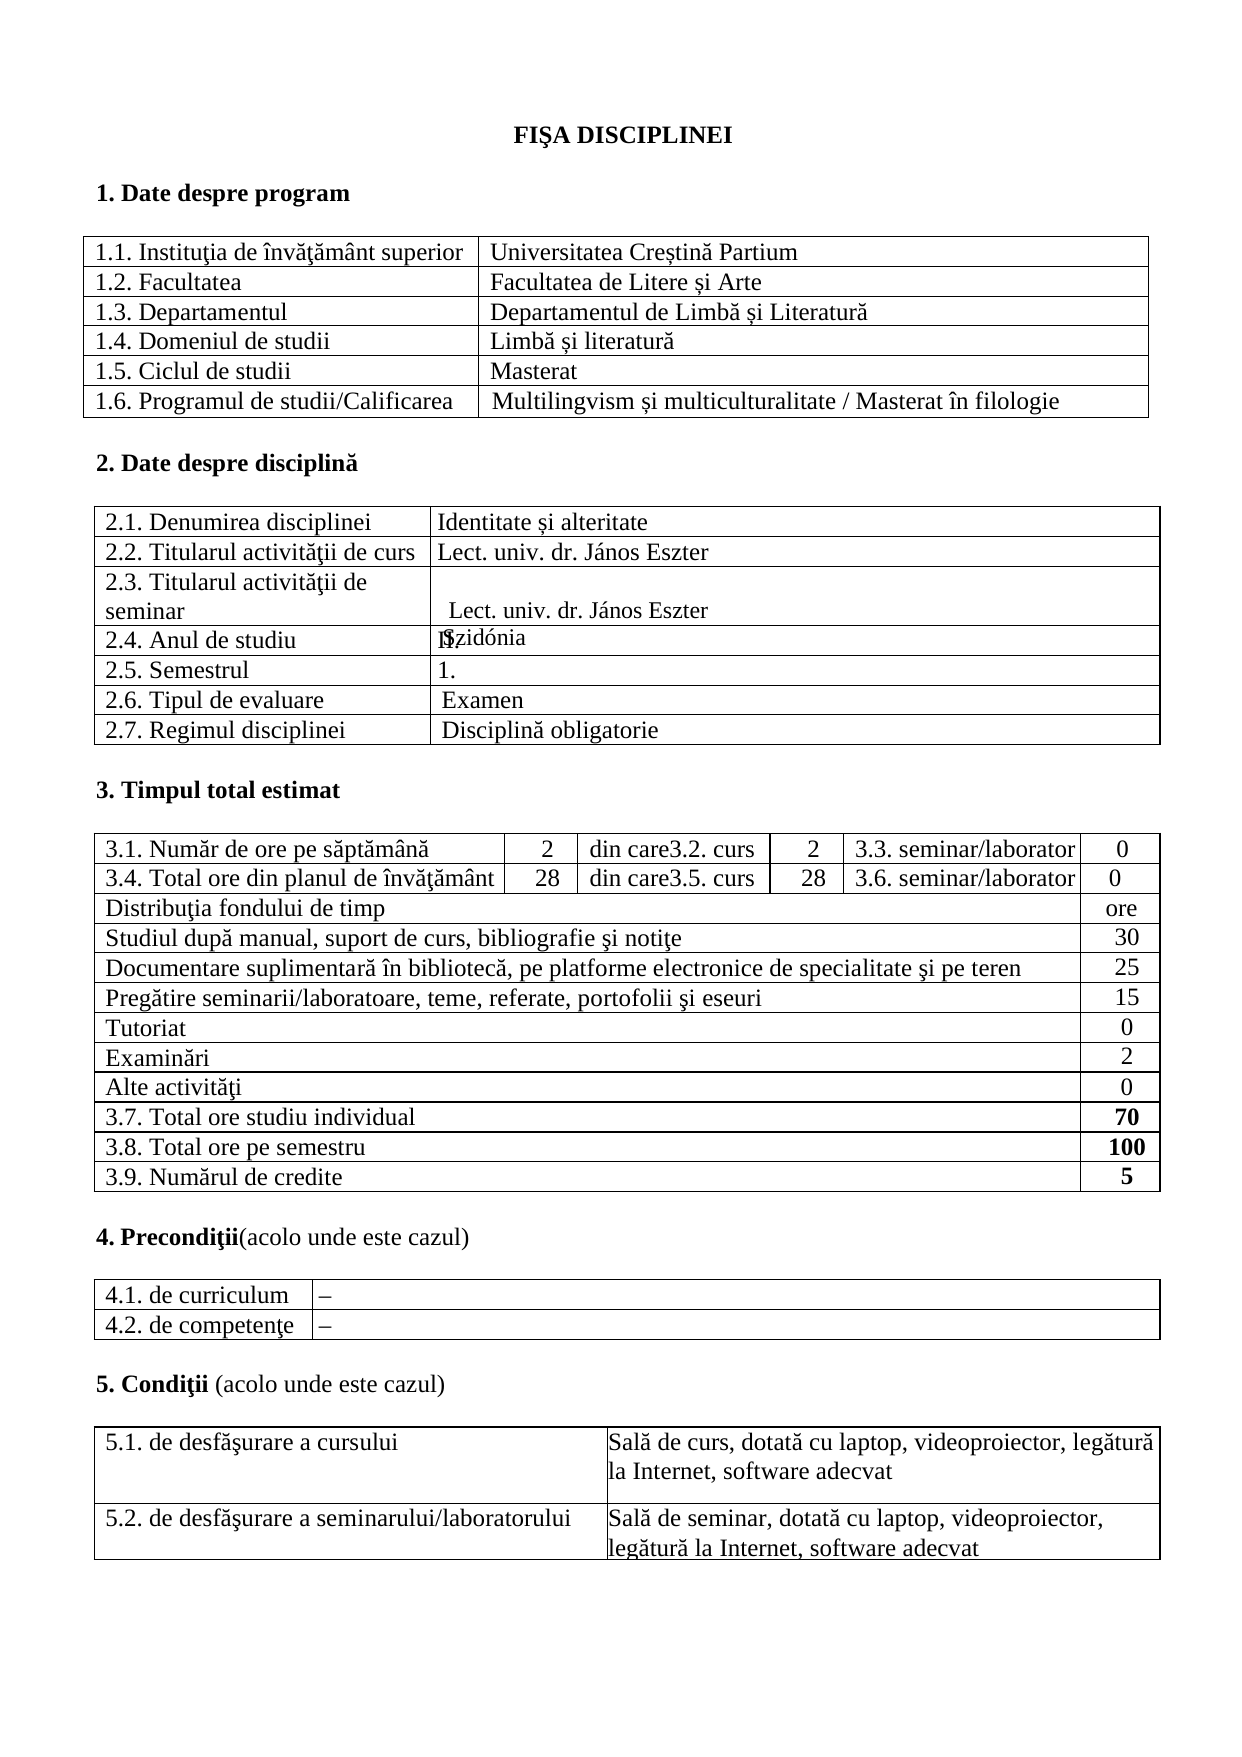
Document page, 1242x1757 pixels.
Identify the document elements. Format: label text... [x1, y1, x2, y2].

table_cell [431, 567, 1159, 624]
table_cell Studiul după manual, suport de curs, bibliografie şi notiţe [95, 924, 1080, 952]
table_cell Lect. univ. dr. János Eszter [431, 537, 1159, 566]
table_cell 3.4. Total ore din planul de învăţământ [95, 864, 504, 892]
table_cell 4.2. de competenţe [95, 1310, 312, 1339]
table_cell 1.5. Ciclul de studii [84, 356, 478, 385]
table_cell 1.3. Departamentul [84, 297, 478, 325]
table_cell Limbă și literatură [479, 326, 1148, 355]
table_cell 0 [1081, 1073, 1159, 1101]
table_cell 2.2. Titularul activităţii de curs [95, 537, 430, 566]
table_cell Disciplină obligatorie [431, 715, 1159, 744]
table_cell 2.3. Titularul activităţii de seminar [95, 567, 430, 624]
table_cell Examinări [95, 1043, 1080, 1071]
table_cell Pregătire seminarii/laboratoare, teme, referate, portofolii şi eseuri [95, 983, 1080, 1012]
table_cell Sală de seminar, dotată cu laptop, videoproiector, legătură la Internet, software adecvat [608, 1504, 1159, 1559]
table_cell 5.2. de desfăşurare a seminarului/laboratorului [95, 1504, 607, 1559]
table_cell 30 [1081, 924, 1159, 952]
table_cell – [313, 1310, 1159, 1339]
table_cell 2.4. Anul de studiu [95, 626, 430, 654]
text 1. Date despre program [96, 177, 1177, 207]
table_header 3.1. Număr de ore pe săptămână [95, 834, 504, 862]
table_cell 5 [1081, 1162, 1159, 1191]
table_header Universitatea Creștină Partium [479, 237, 1148, 266]
table_cell 3.8. Total ore pe semestru [95, 1133, 1080, 1161]
table_cell Departamentul de Limbă și Literatură [479, 297, 1148, 325]
table_cell 0 [1081, 864, 1159, 892]
table_header din care3.2. curs [578, 834, 769, 862]
table_header 1.1. Instituţia de învăţământ superior [84, 237, 478, 266]
table_cell Alte activităţi [95, 1073, 1080, 1101]
table_header 4.1. de curriculum [95, 1280, 312, 1309]
table_cell 2.6. Tipul de evaluare [95, 686, 430, 714]
table_cell Documentare suplimentară în bibliotecă, pe platforme electronice de specialitate şi pe teren [95, 953, 1080, 982]
table_header Identitate și alteritate [431, 507, 1159, 536]
text FIŞA DISCIPLINEI [508, 119, 738, 149]
table_cell Facultatea de Litere și Arte [479, 267, 1148, 296]
table_cell ore [1081, 894, 1159, 922]
table_cell 70 [1081, 1103, 1159, 1131]
text 4. Precondiţii(acolo unde este cazul) [96, 1221, 1177, 1251]
table_cell Tutoriat [95, 1013, 1080, 1042]
table_header 2 [505, 834, 577, 862]
table_header Sală de curs, dotată cu laptop, videoproiector, legătură la Internet, software adecvat [608, 1428, 1159, 1502]
table_cell 2 [1081, 1043, 1159, 1071]
table_cell Examen [431, 686, 1159, 714]
table_cell Distribuţia fondului de timp [95, 894, 1080, 922]
table_cell Multilingvism și multiculturalitate / Masterat în filologie [479, 386, 1148, 417]
table_header 3.3. seminar/laborator [844, 834, 1080, 862]
table_cell Masterat [479, 356, 1148, 385]
table_header 2 [771, 834, 843, 862]
table_header – [313, 1280, 1159, 1309]
table_cell 28 [771, 864, 843, 892]
text 5. Condiţii (acolo unde este cazul) [96, 1369, 1177, 1398]
table_cell 100 [1081, 1133, 1159, 1161]
table_header 2.1. Denumirea disciplinei [95, 507, 430, 536]
table_cell 1. [431, 656, 1159, 684]
table_cell 0 [1081, 1013, 1159, 1042]
table_cell 3.9. Numărul de credite [95, 1162, 1080, 1191]
text 3. Timpul total estimat [96, 774, 1177, 804]
table_cell 3.7. Total ore studiu individual [95, 1103, 1080, 1131]
table_header 5.1. de desfăşurare a cursului [95, 1428, 607, 1502]
table_cell 2.7. Regimul disciplinei [95, 715, 430, 744]
table_cell 1.4. Domeniul de studii [84, 326, 478, 355]
table_cell 25 [1081, 953, 1159, 982]
table_header 0 [1081, 834, 1159, 862]
table_cell din care3.5. curs [578, 864, 769, 892]
table_cell 15 [1081, 983, 1159, 1012]
text 2. Date despre disciplină [96, 447, 1177, 477]
table_cell 1.6. Programul de studii/Calificarea [84, 386, 478, 417]
table_cell 28 [505, 864, 577, 892]
table_cell II. [431, 626, 1159, 654]
table_cell 1.2. Facultatea [84, 267, 478, 296]
table_cell 2.5. Semestrul [95, 656, 430, 684]
table_cell 3.6. seminar/laborator [844, 864, 1080, 892]
